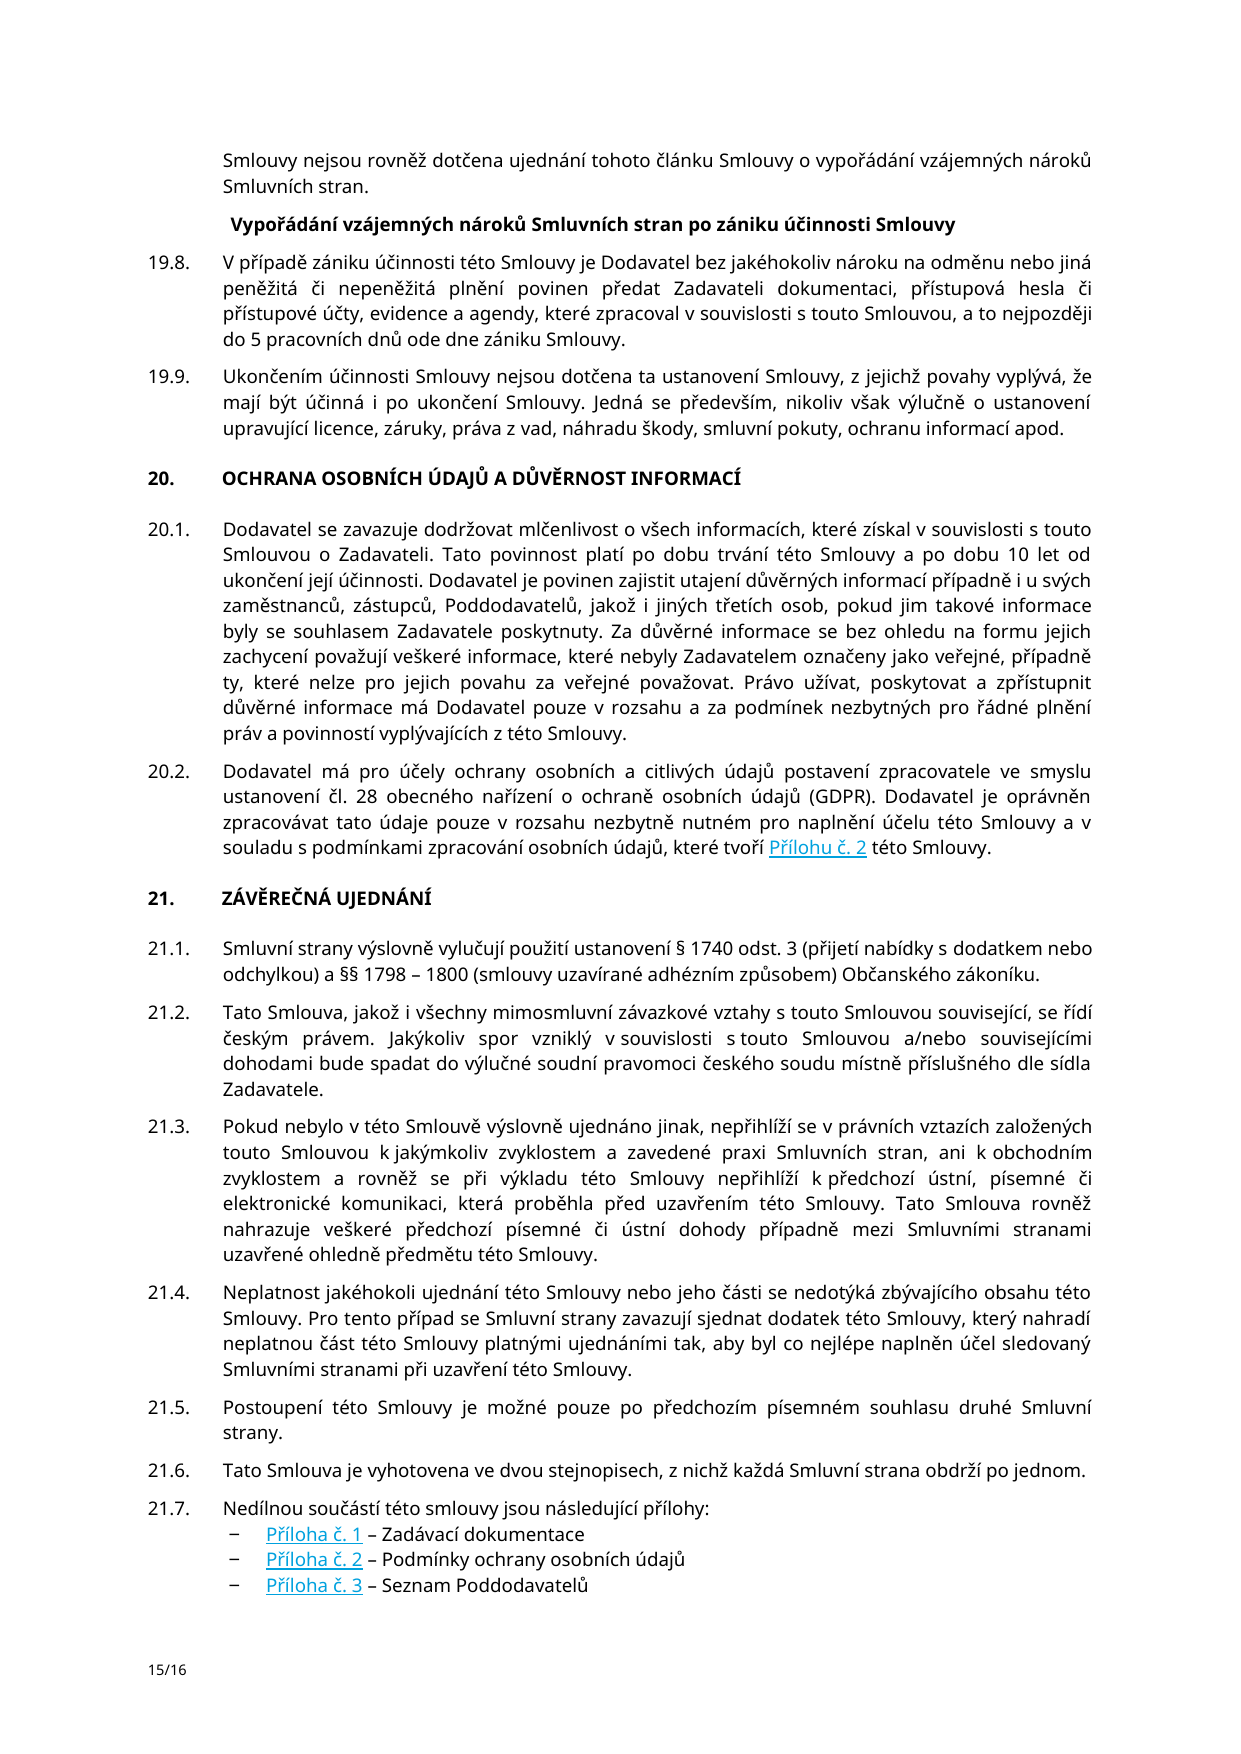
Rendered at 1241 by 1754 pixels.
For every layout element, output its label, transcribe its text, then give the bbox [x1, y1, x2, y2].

subtitle Nedílnou součástí této smlouvy jsou následující přílohy: [148, 1496, 1092, 1521]
subtitle Tato Smlouva je vyhotovena ve dvou stejnopisech, z nichž každá Smluvní strana obdrží po jednom. [148, 1458, 1092, 1483]
subtitle Ukončením účinnosti Smlouvy nejsou dotčena ta ustanovení Smlouvy, z jejichž povahy vyplývá, že mají být účinná i po ukončení Smlouvy. Jedná se především, nikoliv však výlučně o ustanovení upravující licence, záruky, práva z vad, náhradu škody, smluvní pokuty, ochranu informací apod. [148, 364, 1092, 440]
text Příloha č. 3 – Seznam Poddodavatelů [228, 1572, 1092, 1598]
subtitle V případě zániku účinnosti této Smlouvy je Dodavatel bez jakéhokoliv nároku na odměnu nebo jiná peněžitá či nepeněžitá plnění povinen předat Zadavateli dokumentaci, přístupová hesla či přístupové účty, evidence a agendy, které zpracoval v souvislosti s touto Smlouvou, a to nejpozději do 5 pracovních dnů ode dne zániku Smlouvy. [148, 249, 1092, 351]
subtitle ZÁVĚREČNÁ UJEDNÁNÍ [148, 885, 1092, 911]
subtitle Smluvní strany výslovně vylučují použití ustanovení § 1740 odst. 3 (přijetí nabídky s dodatkem nebo odchylkou) a §§ 1798 – 1800 (smlouvy uzavírané adhézním způsobem) Občanského zákoníku. [148, 936, 1092, 987]
subtitle Ochrana osobních údajů a důvěrnost informací [148, 465, 1092, 491]
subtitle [148, 148, 1092, 199]
subtitle Pokud nebylo v této Smlouvě výslovně ujednáno jinak, nepřihlíží se v právních vztazích založených touto Smlouvou k jakýmkoliv zvyklostem a zavedené praxi Smluvních stran, ani k obchodním zvyklostem a rovněž se při výkladu této Smlouvy nepřihlíží k předchozí ústní, písemné či elektronické komunikaci, která proběhla před uzavřením této Smlouvy. Tato Smlouva rovněž nahrazuje veškeré předchozí písemné či ústní dohody případně mezi Smluvními stranami uzavřené ohledně předmětu této Smlouvy. [148, 1114, 1092, 1267]
subtitle Dodavatel má pro účely ochrany osobních a citlivých údajů postavení zpracovatele ve smyslu ustanovení čl. 28 obecného nařízení o ochraně osobních údajů (GDPR). Dodavatel je oprávněn zpracovávat tato údaje pouze v rozsahu nezbytně nutném pro naplnění účelu této Smlouvy a v souladu s podmínkami zpracování osobních údajů, které tvoří Přílohu č. 2 této Smlouvy. [148, 758, 1092, 860]
subtitle Vypořádání vzájemných nároků Smluvních stran po zániku účinnosti Smlouvy [230, 211, 1092, 237]
subtitle Postoupení této Smlouvy je možné pouze po předchozím písemném souhlasu druhé Smluvní strany. [148, 1394, 1092, 1445]
text Příloha č. 1 – Zadávací dokumentace [228, 1521, 1092, 1547]
subtitle Neplatnost jakéhokoli ujednání této Smlouvy nebo jeho části se nedotýká zbývajícího obsahu této Smlouvy. Pro tento případ se Smluvní strany zavazují sjednat dodatek této Smlouvy, který nahradí neplatnou část této Smlouvy platnými ujednáními tak, aby byl co nejlépe naplněn účel sledovaný Smluvními stranami při uzavření této Smlouvy. [148, 1279, 1092, 1382]
subtitle Tato Smlouva, jakož i všechny mimosmluvní závazkové vztahy s touto Smlouvou související, se řídí českým právem. Jakýkoliv spor vzniklý v souvislosti s touto Smlouvou a/nebo souvisejícími dohodami bude spadat do výlučné soudní pravomoci českého soudu místně příslušného dle sídla Zadavatele. [148, 999, 1092, 1101]
subtitle Dodavatel se zavazuje dodržovat mlčenlivost o všech informacích, které získal v souvislosti s touto Smlouvou o Zadavateli. Tato povinnost platí po dobu trvání této Smlouvy a po dobu 10 let od ukončení její účinnosti. Dodavatel je povinen zajistit utajení důvěrných informací případně i u svých zaměstnanců, zástupců, Poddodavatelů, jakož i jiných třetích osob, pokud jim takové informace byly se souhlasem Zadavatele poskytnuty. Za důvěrné informace se bez ohledu na formu jejich zachycení považují veškeré informace, které nebyly Zadavatelem označeny jako veřejné, případně ty, které nelze pro jejich povahu za veřejné považovat. Právo užívat, poskytovat a zpřístupnit důvěrné informace má Dodavatel pouze v rozsahu a za podmínek nezbytných pro řádné plnění práv a povinností vyplývajících z této Smlouvy. [148, 516, 1092, 746]
text Příloha č. 2 – Podmínky ochrany osobních údajů [228, 1547, 1092, 1572]
